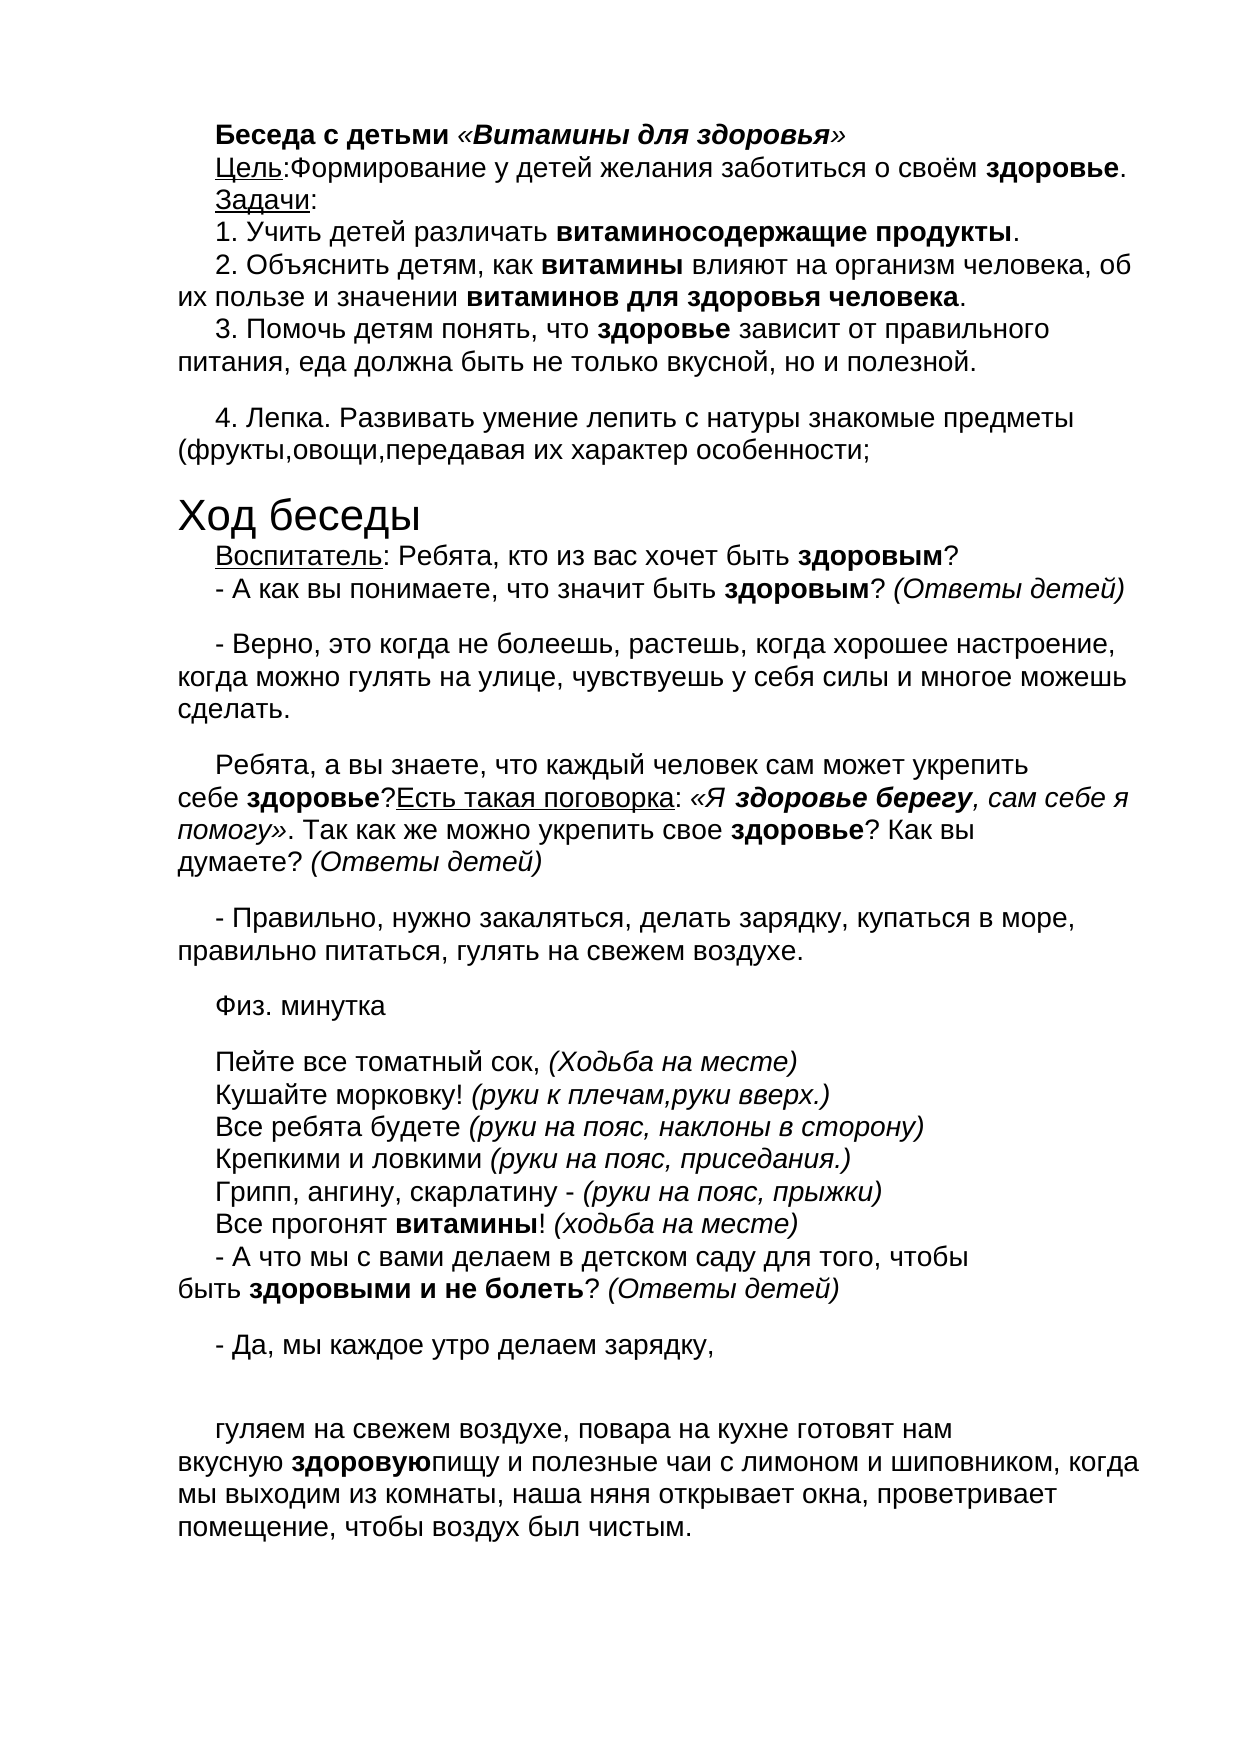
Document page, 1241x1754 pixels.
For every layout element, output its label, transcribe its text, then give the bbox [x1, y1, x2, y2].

text 1. Учить детей различать витаминосодержащие продукты. [177, 215, 1152, 248]
text Пейте все томатный сок, (Ходьба на месте) [177, 1045, 1152, 1078]
text 3. Помочь детям понять, что здоровье зависит от правильного питания, еда должна быть не только вкусной, но и полезной. [177, 312, 1152, 377]
text Грипп, ангину, скарлатину - (руки на пояс, прыжки) [177, 1175, 1152, 1207]
text - Верно, это когда не болеешь, растешь, когда хорошее настроение, когда можно гулять на улице, чувствуешь у себя силы и многое можешь сделать. [177, 627, 1152, 725]
text - Правильно, нужно закаляться, делать зарядку, купаться в море, правильно питаться, гулять на свежем воздухе. [177, 901, 1152, 966]
text Все прогонят витамины! (ходьба на месте) [177, 1207, 1152, 1239]
text Беседа с детьми «Витамины для здоровья» [177, 118, 1152, 151]
text Все ребята будете (руки на пояс, наклоны в сторону) [177, 1110, 1152, 1142]
text - А как вы понимаете, что значит быть здоровым? (Ответы детей) [177, 572, 1152, 604]
text 4. Лепка. Развивать умение лепить с натуры знакомые предметы (фрукты,овощи,передавая их характер особенности; [177, 401, 1152, 466]
text Цель:Формирование у детей желания заботиться о своём здоровье. [177, 151, 1152, 183]
text Физ. минутка [177, 989, 1152, 1022]
text Кушайте морковку! (руки к плечам,руки вверх.) [177, 1078, 1152, 1110]
text гуляем на свежем воздухе, повара на кухне готовят нам вкусную здоровуюпищу и полезные чаи с лимоном и шиповником, когда мы выходим из комнаты, наша няня открывает окна, проветривает помещение, чтобы воздух был чистым. [177, 1412, 1152, 1542]
text Воспитатель: Ребята, кто из вас хочет быть здоровым? [177, 539, 1152, 572]
text 2. Объяснить детям, как витамины влияют на организм человека, об их пользе и значении витаминов для здоровья человека. [177, 248, 1152, 312]
text Ребята, а вы знаете, что каждый человек сам может укрепить себе здоровье?Есть такая поговорка: «Я здоровье берегу, сам себе я помогу». Так как же можно укрепить свое здоровье? Как вы думаете? (Ответы детей) [177, 748, 1152, 878]
text Задачи: [177, 183, 1152, 215]
text Ход беседы [177, 489, 1152, 539]
text - А что мы с вами делаем в детском саду для того, чтобы быть здоровыми и не болеть? (Ответы детей) [177, 1239, 1152, 1304]
text - Да, мы каждое утро делаем зарядку, [177, 1328, 1152, 1360]
text Крепкими и ловкими (руки на пояс, приседания.) [177, 1142, 1152, 1175]
